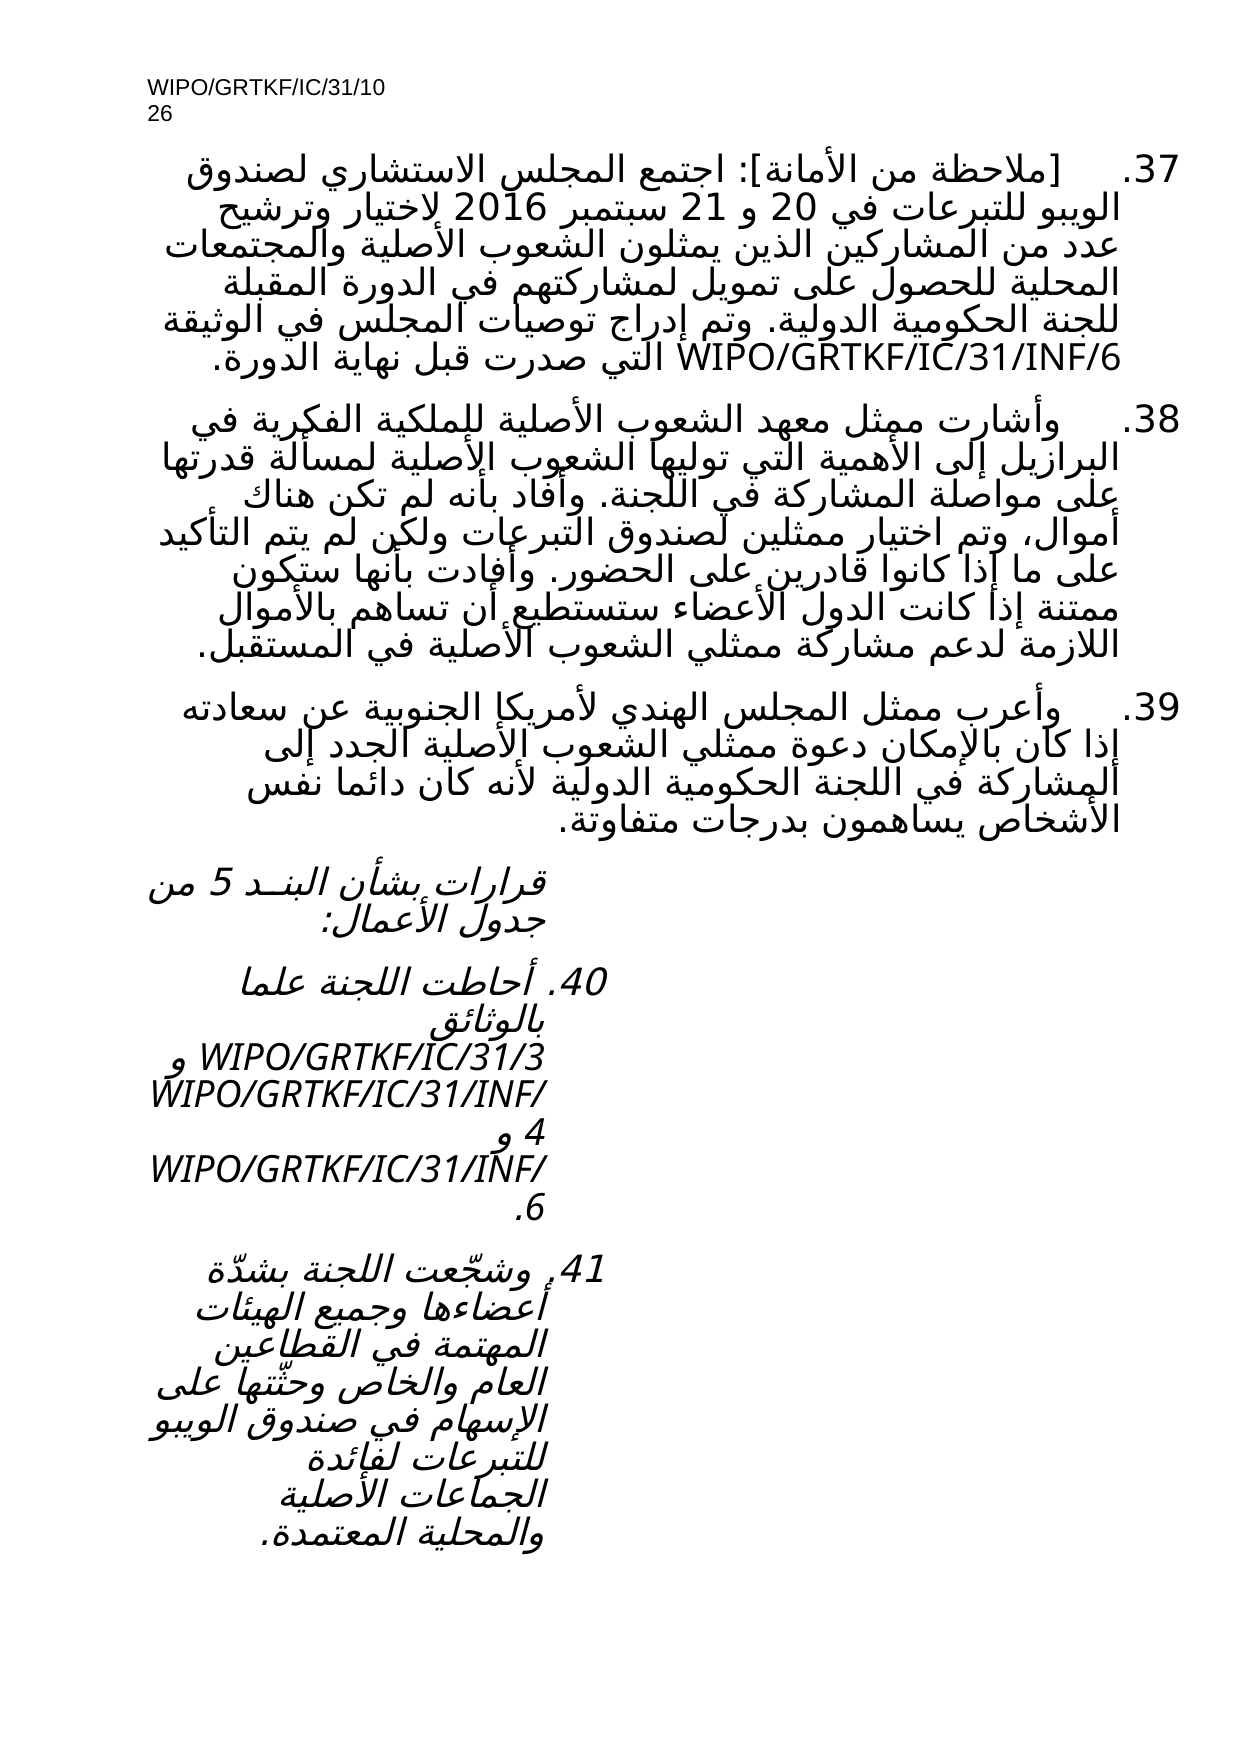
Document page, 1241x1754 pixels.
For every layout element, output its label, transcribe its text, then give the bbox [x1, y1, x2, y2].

text وأعرب ممثل المجلس الهندي لأمريكا الجنوبية عن سعادته إذا كان بالإمكان دعوة ممثلي الشعوب الأصلية الجدد إلى المشاركة في اللجنة الحكومية الدولية لأنه كان دائما نفس الأشخاص يساهمون بدرجات متفاوتة. [147, 690, 1122, 840]
list قرارات بشأن البند 5 من جدول الأعمال: [147, 865, 545, 940]
text أحاطت اللجنة علما بالوثائق WIPO/GRTKF/IC/31/3 وWIPO/GRTKF/IC/31/INF/4 وWIPO/GRTKF/IC/31/INF/6. [147, 965, 545, 1228]
text وأشارت ممثل معهد الشعوب الأصلية للملكية الفكرية في البرازيل إلى الأهمية التي توليها الشعوب الأصلية لمسألة قدرتها على مواصلة المشاركة في اللجنة. وأفاد بأنه لم تكن هناك أموال، وتم اختيار ممثلين لصندوق التبرعات ولكن لم يتم التأكيد على ما إذا كانوا قادرين على الحضور. وأفادت بأنها ستكون ممتنة إذا كانت الدول الأعضاء ستستطيع أن تساهم بالأموال اللازمة لدعم مشاركة ممثلي الشعوب الأصلية في المستقبل. [147, 403, 1122, 665]
text وشجّعت اللجنة بشدّة أعضاءها وجميع الهيئات المهتمة في القطاعين العام والخاص وحثّتها على الإسهام في صندوق الويبو للتبرعات لفائدة الجماعات الأصلية والمحلية المعتمدة. [147, 1253, 545, 1553]
text [ملاحظة من الأمانة]: اجتمع المجلس الاستشاري لصندوق الويبو للتبرعات في 20 و 21 سبتمبر 2016 لاختيار وترشيح عدد من المشاركين الذين يمثلون الشعوب الأصلية والمجتمعات المحلية للحصول على تمويل لمشاركتهم في الدورة المقبلة للجنة الحكومية الدولية. وتم إدراج توصيات المجلس في الوثيقة WIPO/GRTKF/IC/31/INF/6 التي صدرت قبل نهاية الدورة. [147, 153, 1122, 378]
